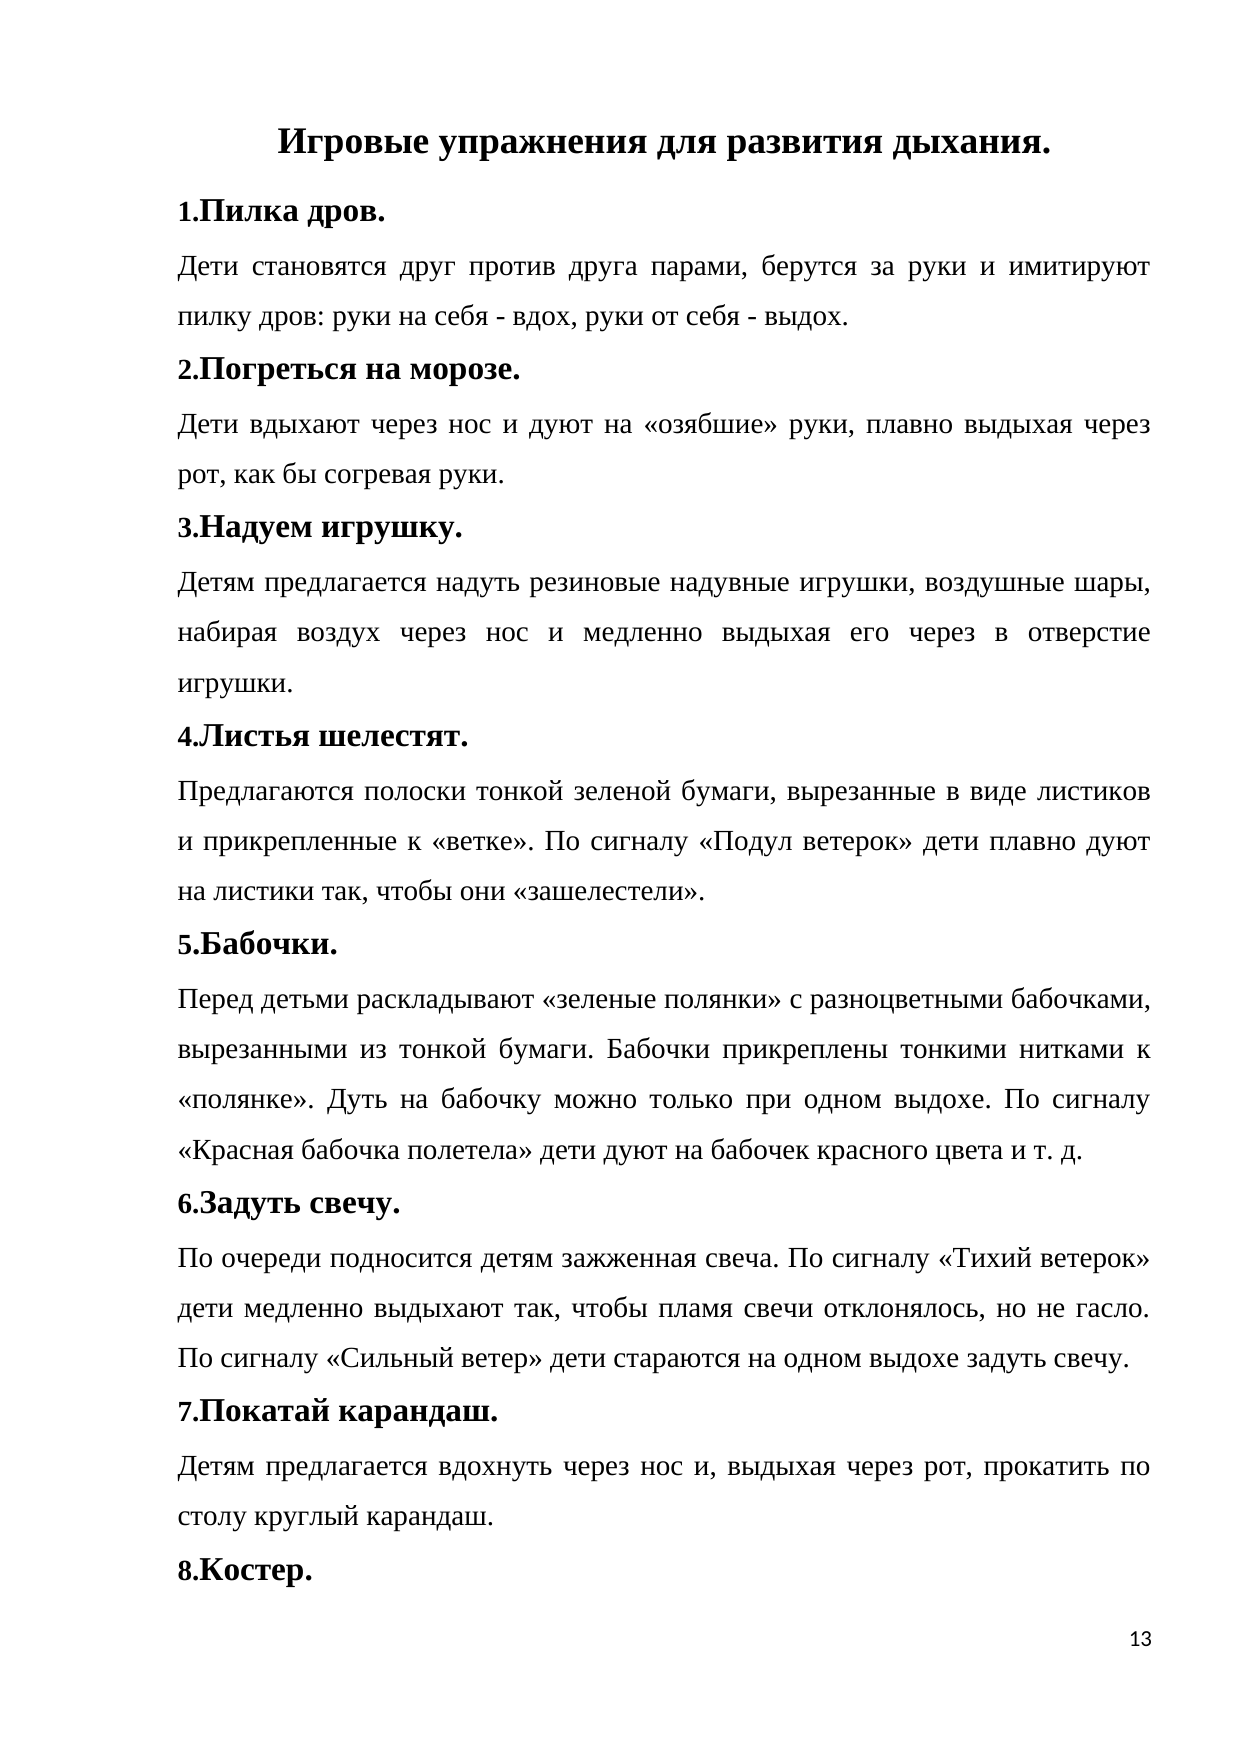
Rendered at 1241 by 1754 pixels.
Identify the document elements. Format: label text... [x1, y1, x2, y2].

text По очереди подносится детям зажженная свеча. По сигналу «Тихий ветерок» дети медленно выдыхают так, чтобы пламя свечи отклонялось, но не гасло. По сигналу «Сильный ветер» дети стараются на одном выдохе задуть свечу. [177, 1240, 1152, 1374]
text 4.Листья шелестят. [177, 715, 1152, 753]
text Детям предлагается надуть резиновые надувные игрушки, воздушные шары, набирая воздух через нос и медленно выдыхая его через в отверстие игрушки. [177, 564, 1152, 698]
text 6.Задуть свечу. [177, 1182, 1152, 1221]
subtitle Игровые упражнения для развития дыхания. [177, 118, 1152, 161]
text 3.Надуем игрушку. [177, 507, 1152, 545]
text Дети вдыхают через нос и дуют на «озябшие» руки, плавно выдыхая через рот, как бы согревая руки. [177, 406, 1152, 490]
text Дети становятся друг против друга парами, берутся за руки и имитируют пилку дров: руки на себя - вдох, руки от себя - выдох. [177, 248, 1152, 332]
text Детям предлагается вдохнуть через нос и, выдыхая через рот, прокатить по столу круглый карандаш. [177, 1448, 1152, 1532]
text Предлагаются полоски тонкой зеленой бумаги, вырезанные в виде листиков и прикрепленные к «ветке». По сигналу «Подул ветерок» дети плавно дуют на листики так, чтобы они «зашелестели». [177, 773, 1152, 907]
text 8.Костер. [177, 1549, 1152, 1587]
text 1.Пилка дров. [177, 190, 1152, 229]
text 7.Покатай карандаш. [177, 1391, 1152, 1429]
text 5.Бабочки. [177, 923, 1152, 962]
text Перед детьми раскладывают «зеленые полянки» с разноцветными бабочками, вырезанными из тонкой бумаги. Бабочки прикреплены тонкими нитками к «полянке». Дуть на бабочку можно только при одном выдохе. По сигналу «Красная бабочка полетела» дети дуют на бабочек красного цвета и т. д. [177, 981, 1152, 1166]
text 2.Погреться на морозе. [177, 348, 1152, 387]
